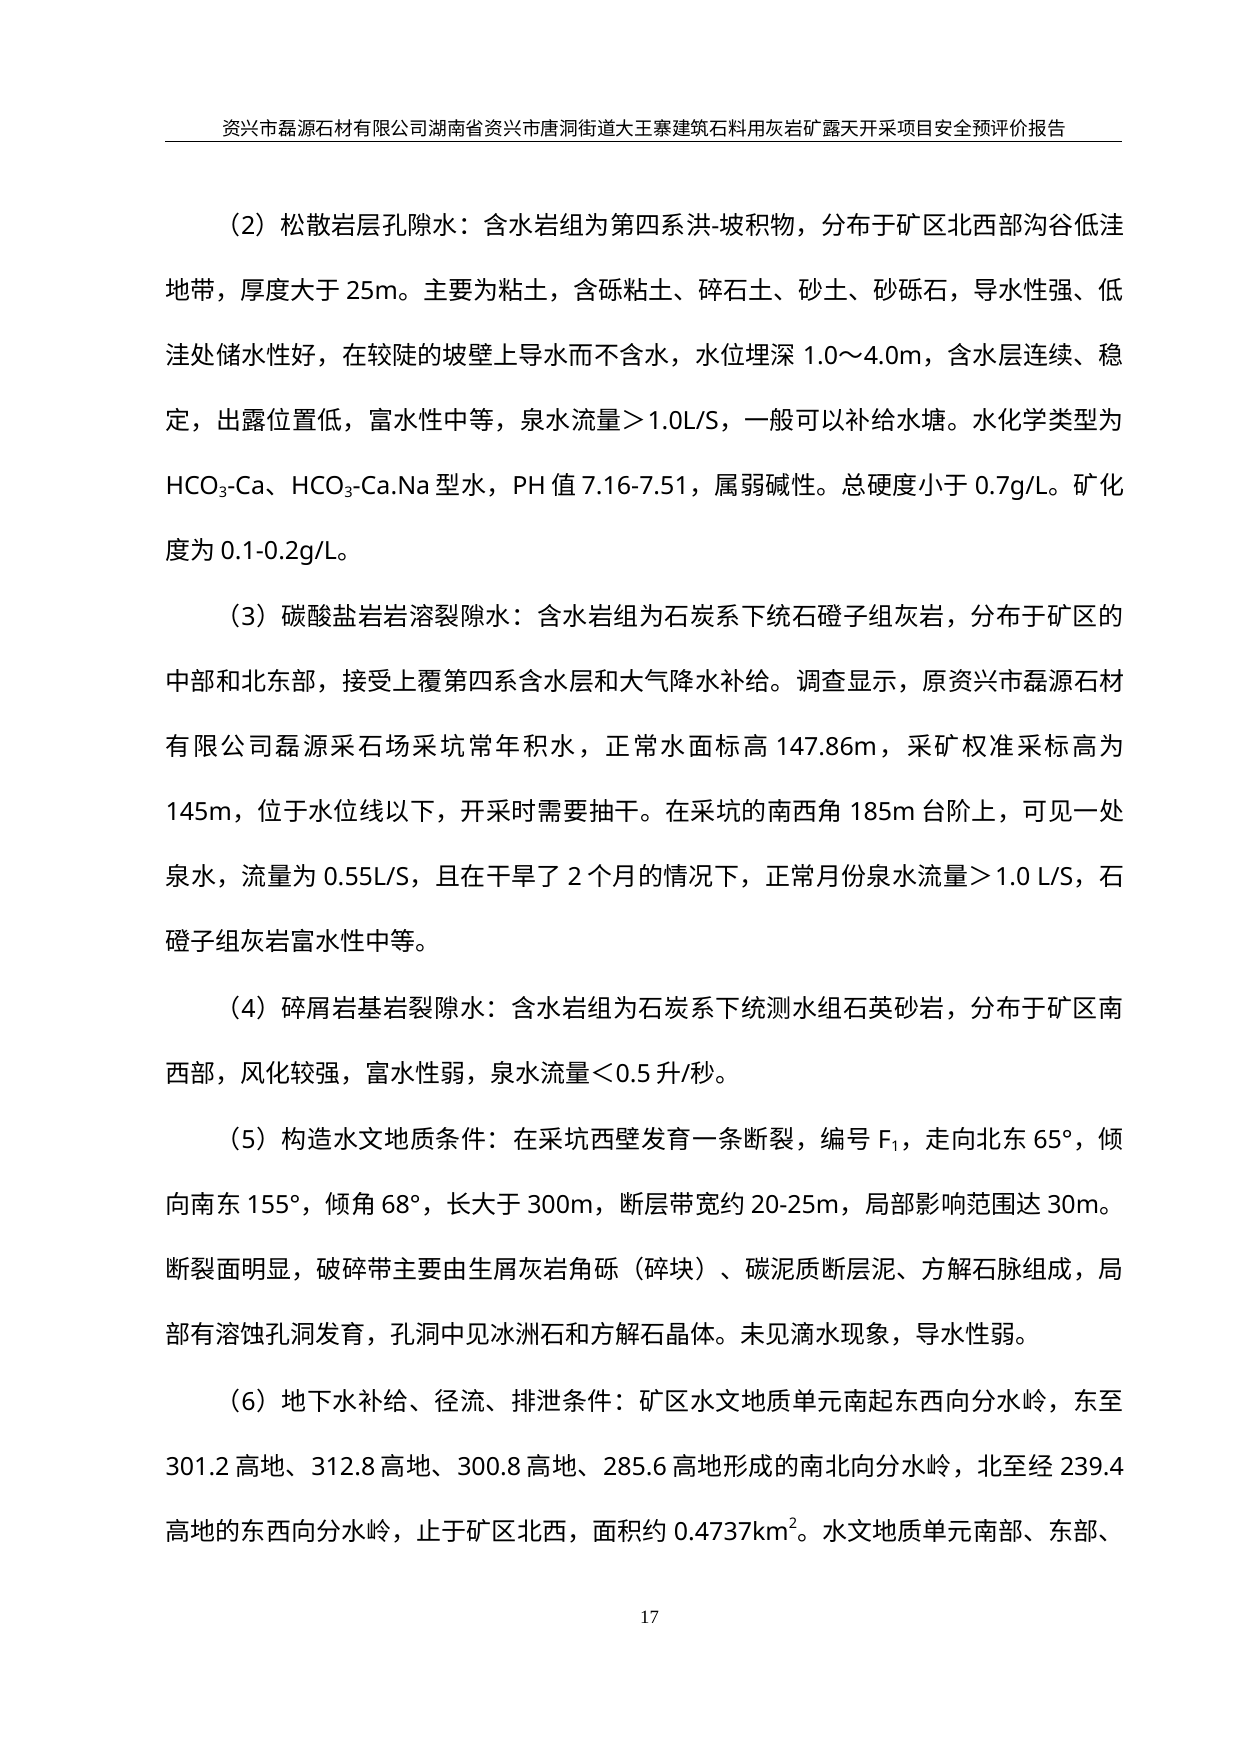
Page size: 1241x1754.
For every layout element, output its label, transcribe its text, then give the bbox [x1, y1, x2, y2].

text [165, 1367, 1124, 1562]
text （3）碳酸盐岩岩溶裂隙水：含水岩组为石炭系下统石磴子组灰岩，分布于矿区的中部和北东部，接受上覆第四系含水层和大气降水补给。调查显示，原资兴市磊源石材有限公司磊源采石场采坑常年积水，正常水面标高147.86m，采矿权准采标高为145m，位于水位线以下，开采时需要抽干。在采坑的南西角185m台阶上，可见一处泉水，流量为0.55L/S，且在干旱了2个月的情况下，正常月份泉水流量＞1.0 L/S，石磴子组灰岩富水性中等。 [165, 582, 1124, 972]
text （5）构造水文地质条件：在采坑西壁发育一条断裂，编号F1，走向北东65°，倾向南东155°，倾角68°，长大于300m，断层带宽约20-25m，局部影响范围达30m。断裂面明显，破碎带主要由生屑灰岩角砾（碎块）、碳泥质断层泥、方解石脉组成，局部有溶蚀孔洞发育，孔洞中见冰洲石和方解石晶体。未见滴水现象，导水性弱。 [165, 1105, 1124, 1365]
text （4）碎屑岩基岩裂隙水：含水岩组为石炭系下统测水组石英砂岩，分布于矿区南西部，风化较强，富水性弱，泉水流量＜0.5升/秒。 [165, 974, 1124, 1104]
text （2）松散岩层孔隙水：含水岩组为第四系洪-坡积物，分布于矿区北西部沟谷低洼地带，厚度大于25m。主要为粘土，含砾粘土、碎石土、砂土、砂砾石，导水性强、低洼处储水性好，在较陡的坡壁上导水而不含水，水位埋深1.0～4.0m，含水层连续、稳定，出露位置低，富水性中等，泉水流量＞1.0L/S，一般可以补给水塘。水化学类型为HCO3-Ca、HCO3-Ca.Na型水，PH值7.16-7.51，属弱碱性。总硬度小于0.7g/L。矿化度为0.1-0.2g/L。 [165, 191, 1124, 581]
